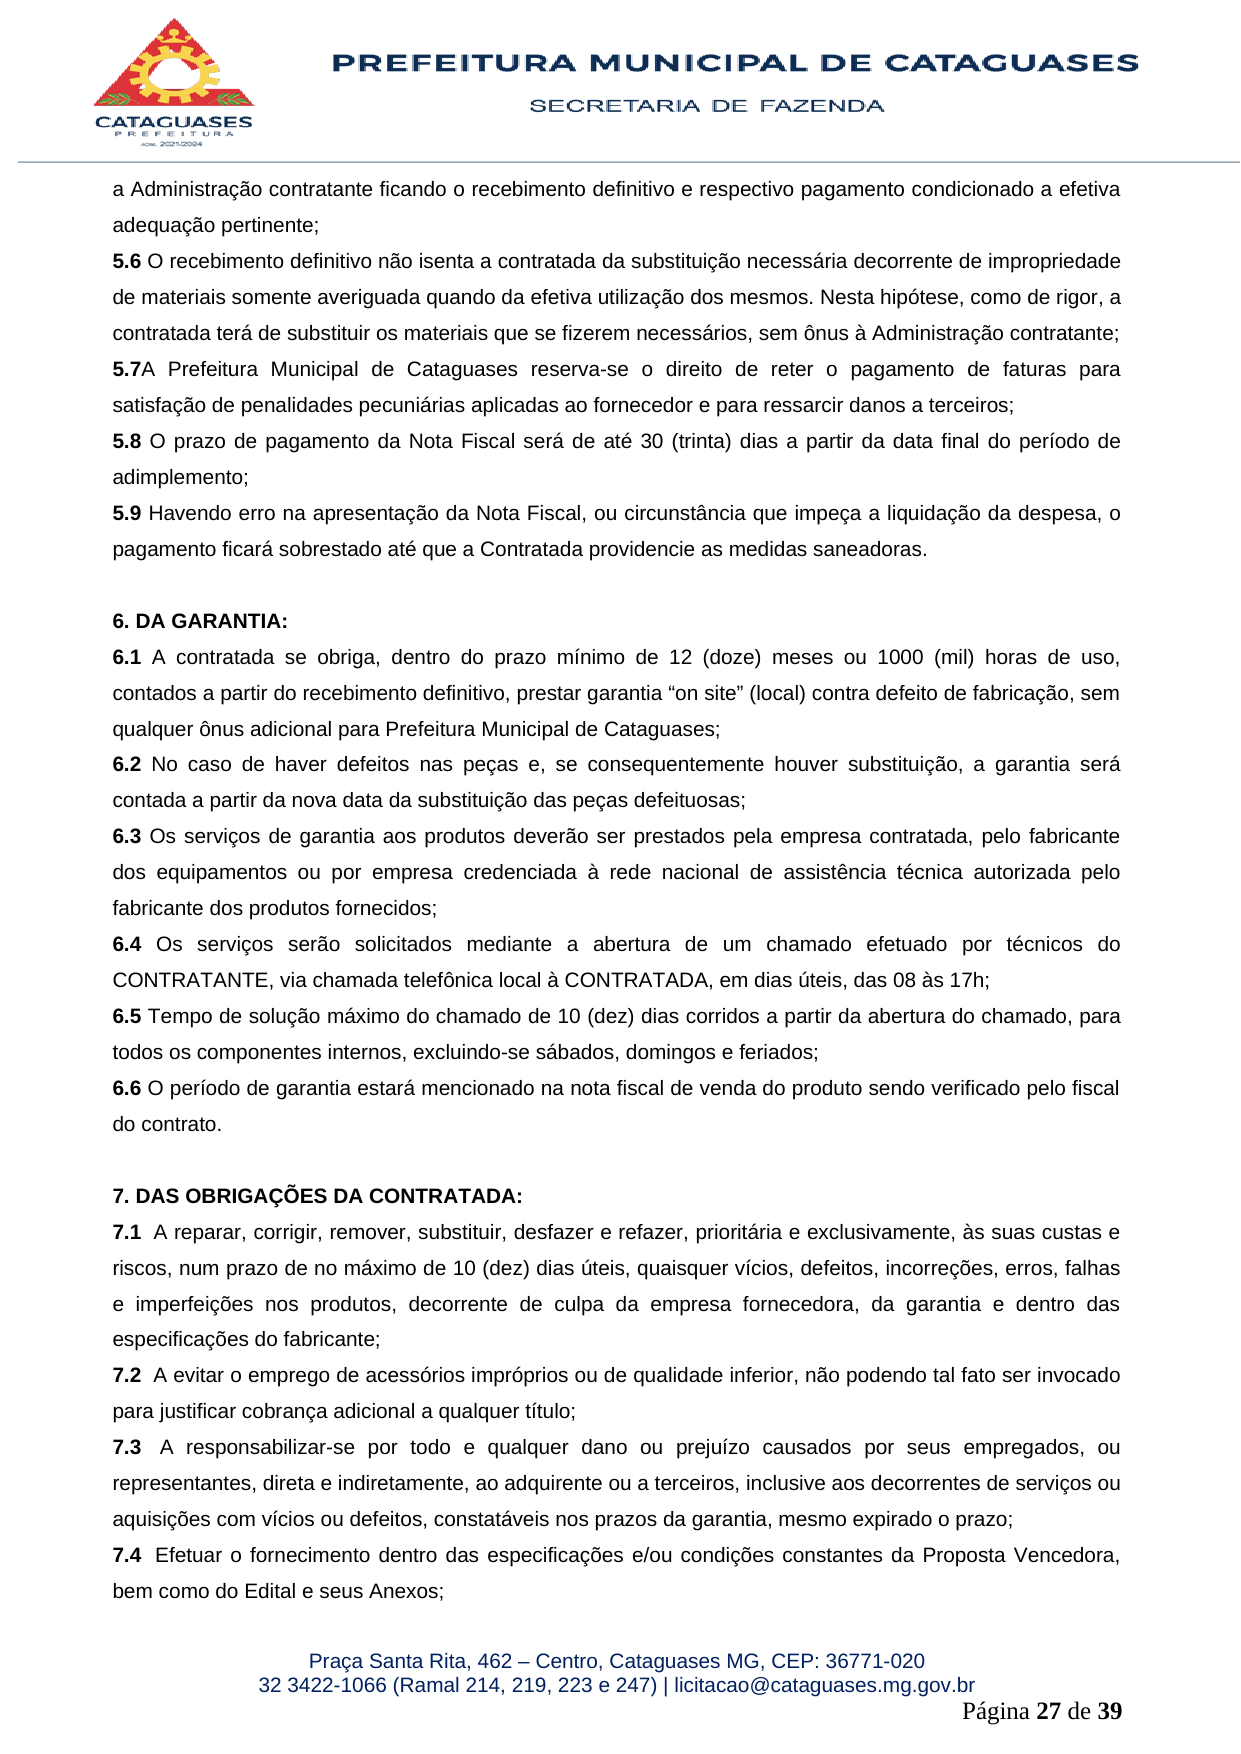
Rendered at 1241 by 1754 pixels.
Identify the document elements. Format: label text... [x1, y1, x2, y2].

list DAS OBRIGAÇÕES DA CONTRATADA: [112, 1183, 1122, 1207]
text 5.8 O prazo de pagamento da Nota Fiscal será de até 30 (trinta) dias a partir da data final do período de adimplemento; [112, 429, 1122, 489]
text 5.6 O recebimento definitivo não isenta a contratada da substituição necessária decorrente de impropriedade de materiais somente averiguada quando da efetiva utilização dos mesmos. Nesta hipótese, como de rigor, a contratada terá de substituir os materiais que se fizerem necessários, sem ônus à Administração contratante; [112, 249, 1122, 345]
list A reparar, corrigir, remover, substituir, desfazer e refazer, prioritária e exclusivamente, às suas custas e riscos, num prazo de no máximo de 10 (dez) dias úteis, quaisquer vícios, defeitos, incorreções, erros, falhas e imperfeições nos produtos, decorrente de culpa da empresa fornecedora, da garantia e dentro das especificações do fabricante; [112, 1219, 1122, 1351]
text 6.6 O período de garantia estará mencionado na nota fiscal de venda do produto sendo verificado pelo fiscal do contrato. [112, 1076, 1122, 1136]
list Efetuar o fornecimento dentro das especificações e/ou condições constantes da Proposta Vencedora, bem como do Edital e seus Anexos; [112, 1543, 1122, 1603]
list A evitar o emprego de acessórios impróprios ou de qualidade inferior, não podendo tal fato ser invocado para justificar cobrança adicional a qualquer título; [112, 1363, 1122, 1423]
text 6.3 Os serviços de garantia aos produtos deverão ser prestados pela empresa contratada, pelo fabricante dos equipamentos ou por empresa credenciada à rede nacional de assistência técnica autorizada pelo fabricante dos produtos fornecidos; [112, 824, 1122, 920]
picture [17, 15, 1238, 163]
text 5.9 Havendo erro na apresentação da Nota Fiscal, ou circunstância que impeça a liquidação da despesa, o pagamento ficará sobrestado até que a Contratada providencie as medidas saneadoras. [112, 501, 1122, 561]
list DA GARANTIA: [112, 608, 1122, 632]
text 6.2 No caso de haver defeitos nas peças e, se consequentemente houver substituição, a garantia será contada a partir da nova data da substituição das peças defeituosas; [112, 752, 1122, 812]
text 6.1 A contratada se obriga, dentro do prazo mínimo de 12 (doze) meses ou 1000 (mil) horas de uso, contados a partir do recebimento definitivo, prestar garantia “on site” (local) contra defeito de fabricação, sem qualquer ônus adicional para Prefeitura Municipal de Cataguases; [112, 644, 1122, 740]
text 6.4 Os serviços serão solicitados mediante a abertura de um chamado efetuado por técnicos do CONTRATANTE, via chamada telefônica local à CONTRATADA, em dias úteis, das 08 às 17h; [112, 932, 1122, 992]
text 5.7A Prefeitura Municipal de Cataguases reserva-se o direito de reter o pagamento de faturas para satisfação de penalidades pecuniárias aplicadas ao fornecedor e para ressarcir danos a terceiros; [112, 357, 1122, 417]
text 6.5 Tempo de solução máximo do chamado de 10 (dez) dias corridos a partir da abertura do chamado, para todos os componentes internos, excluindo-se sábados, domingos e feriados; [112, 1004, 1122, 1064]
list A responsabilizar-se por todo e qualquer dano ou prejuízo causados por seus empregados, ou representantes, direta e indiretamente, ao adquirente ou a terceiros, inclusive aos decorrentes de serviços ou aquisições com vícios ou defeitos, constatáveis nos prazos da garantia, mesmo expirado o prazo; [112, 1435, 1122, 1531]
